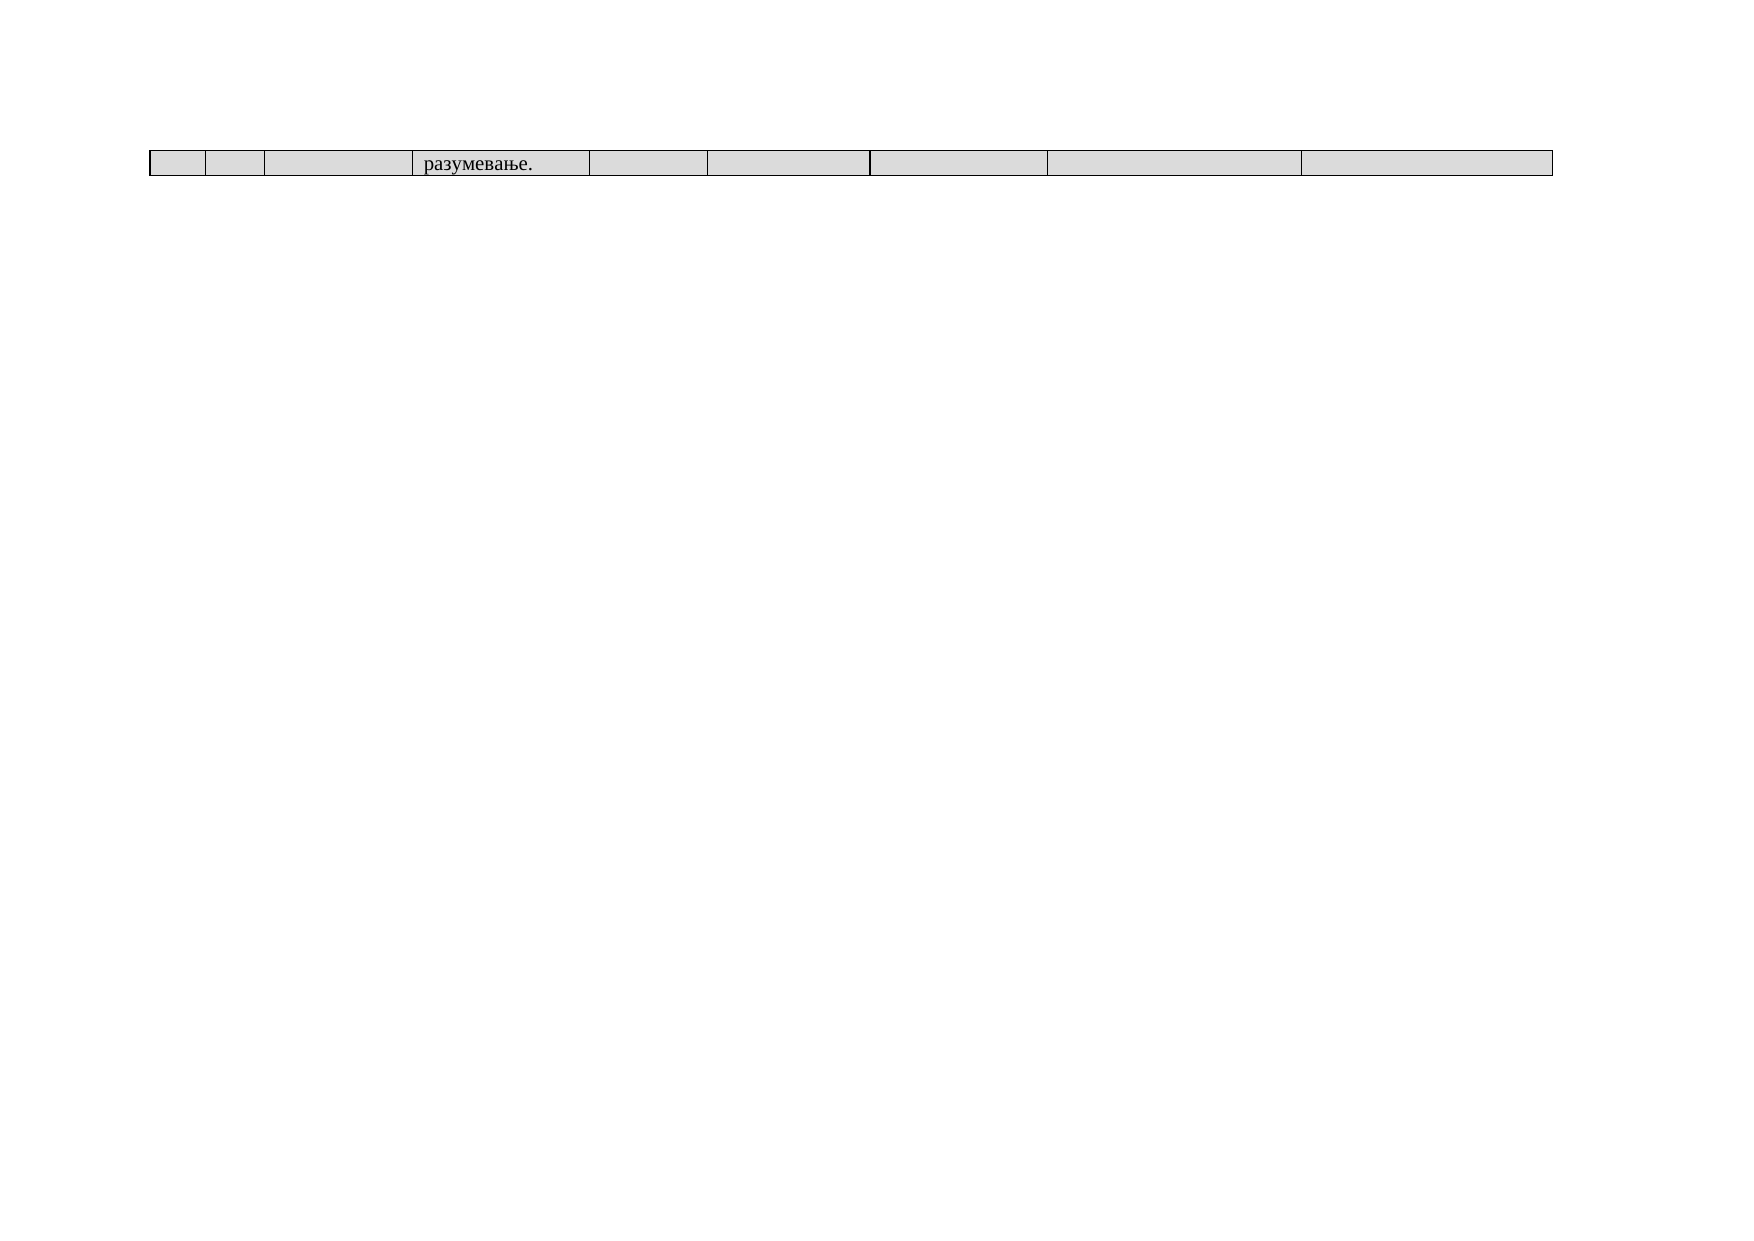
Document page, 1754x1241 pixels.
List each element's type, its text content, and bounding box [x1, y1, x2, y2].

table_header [590, 151, 707, 175]
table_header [1048, 151, 1301, 175]
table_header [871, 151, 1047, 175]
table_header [265, 151, 412, 175]
table_header Ред. бр. 3 [151, 151, 205, 175]
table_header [708, 151, 869, 175]
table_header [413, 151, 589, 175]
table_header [206, 151, 264, 175]
table_header Корелација [1302, 151, 1552, 175]
